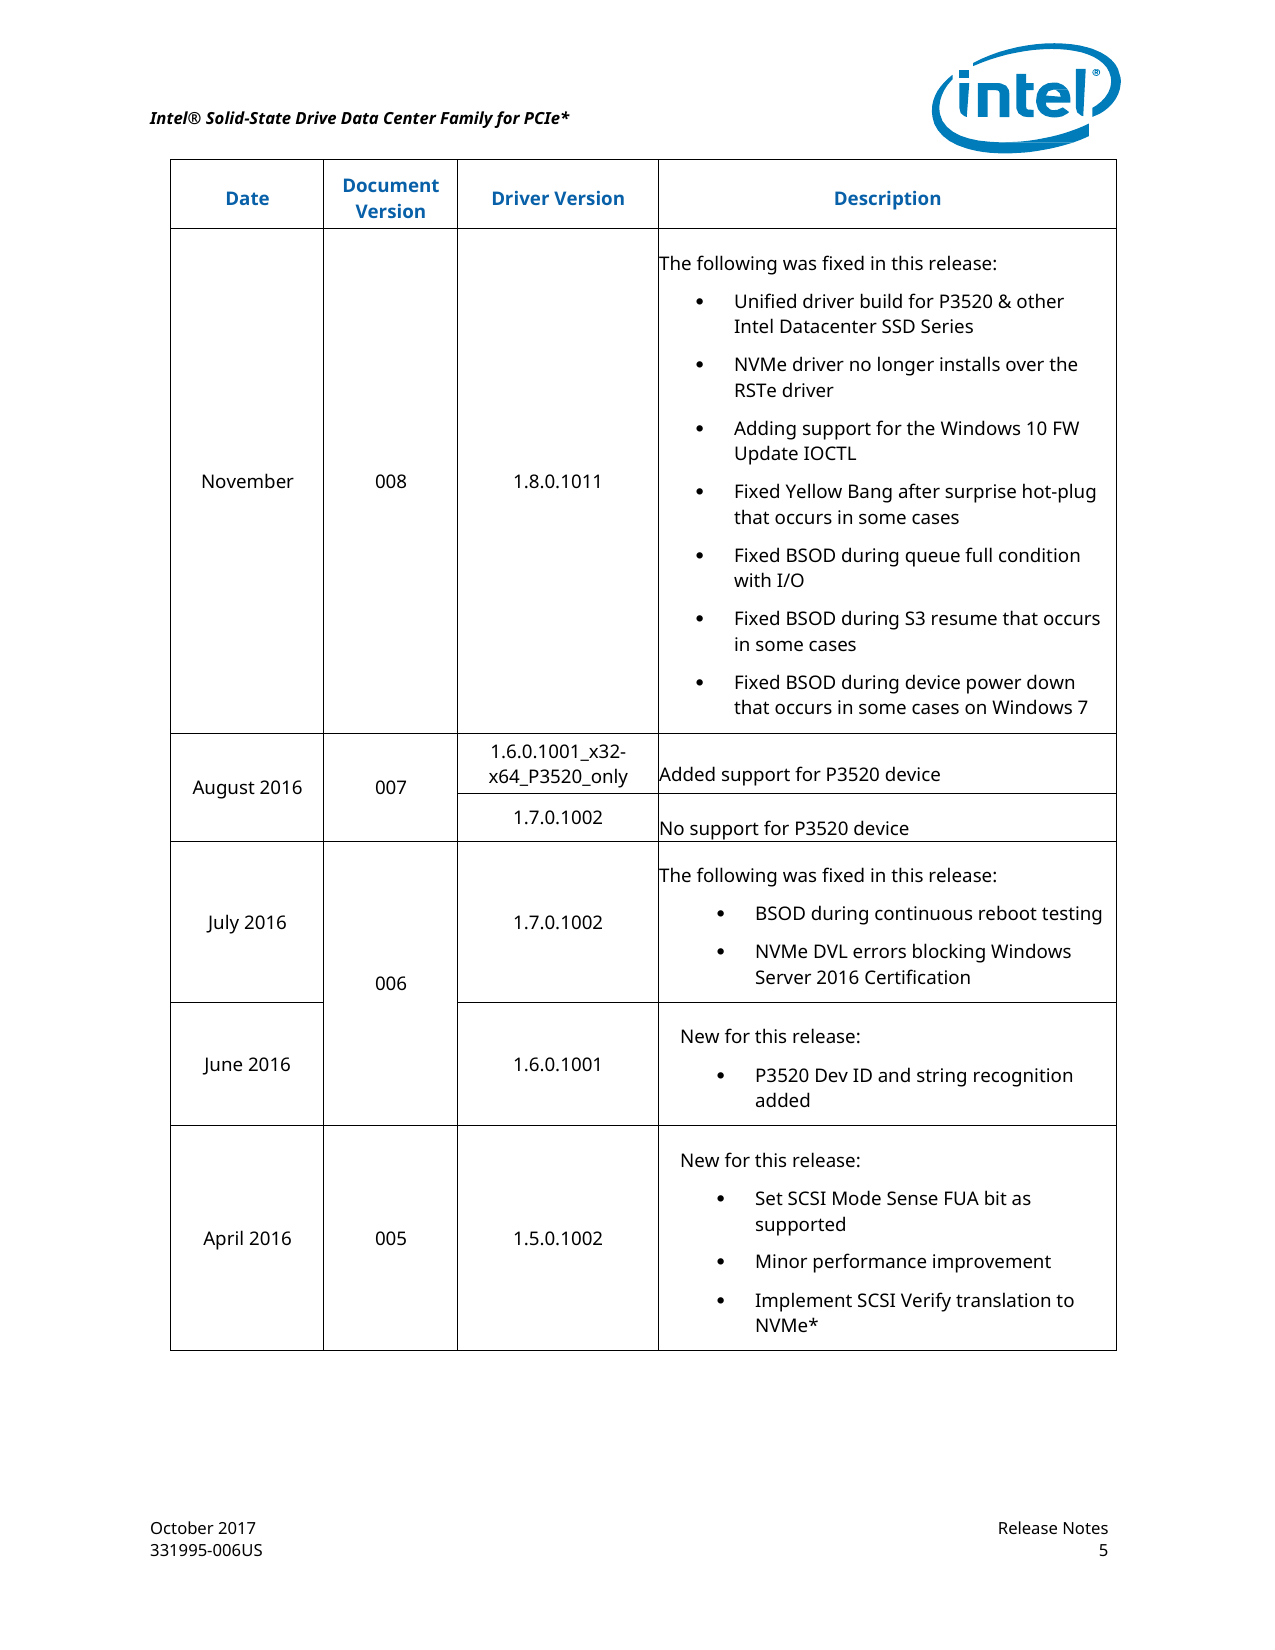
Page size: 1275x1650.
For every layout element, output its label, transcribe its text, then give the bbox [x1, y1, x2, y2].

table_cell 1.7.0.1002 [458, 842, 658, 1002]
table_header Driver Version [458, 160, 658, 228]
table_cell New for this release: Set SCSI Mode Sense FUA bit as supported Minor performance improvement Implement SCSI Verify translation to NVMe* [659, 1126, 1116, 1350]
table_cell 1.7.0.1002 [458, 794, 658, 841]
table_cell 007 [324, 734, 457, 841]
table_cell 1.6.0.1001 [458, 1003, 658, 1125]
table_header Document Version [324, 160, 457, 228]
table_cell 1.5.0.1002 [458, 1126, 658, 1350]
table_cell July 2016 [171, 842, 323, 1002]
table_cell The following was fixed in this release: BSOD during continuous reboot testing NVMe DVL errors blocking Windows Server 2016 Certification [659, 842, 1116, 1002]
table_cell June 2016 [171, 1003, 323, 1125]
table_cell November [171, 229, 323, 733]
table_cell 006 [324, 842, 457, 1125]
table_cell 1.6.0.1001_x32-x64_P3520_only [458, 734, 658, 793]
table_cell 005 [324, 1126, 457, 1350]
table_cell 008 [324, 229, 457, 733]
table_header Description [659, 160, 1116, 228]
table_cell No support for P3520 device [659, 794, 1116, 841]
table_header Date [171, 160, 323, 228]
table_cell August 2016 [171, 734, 323, 841]
table_cell New for this release: P3520 Dev ID and string recognition added [659, 1003, 1116, 1125]
table_cell Added support for P3520 device [659, 734, 1116, 793]
table_cell The following was fixed in this release: Unified driver build for P3520 & other Intel Datacenter SSD Series NVMe driver no longer installs over the RSTe driver Adding support for the Windows 10 FW Update IOCTL Fixed Yellow Bang after surprise hot-plug that occurs in some cases Fixed BSOD during queue full condition with I/O Fixed BSOD during S3 resume that occurs in some cases Fixed BSOD during device power down that occurs in some cases on Windows 7 [659, 229, 1116, 733]
table_cell April 2016 [171, 1126, 323, 1350]
table_cell 1.8.0.1011 [458, 229, 658, 733]
